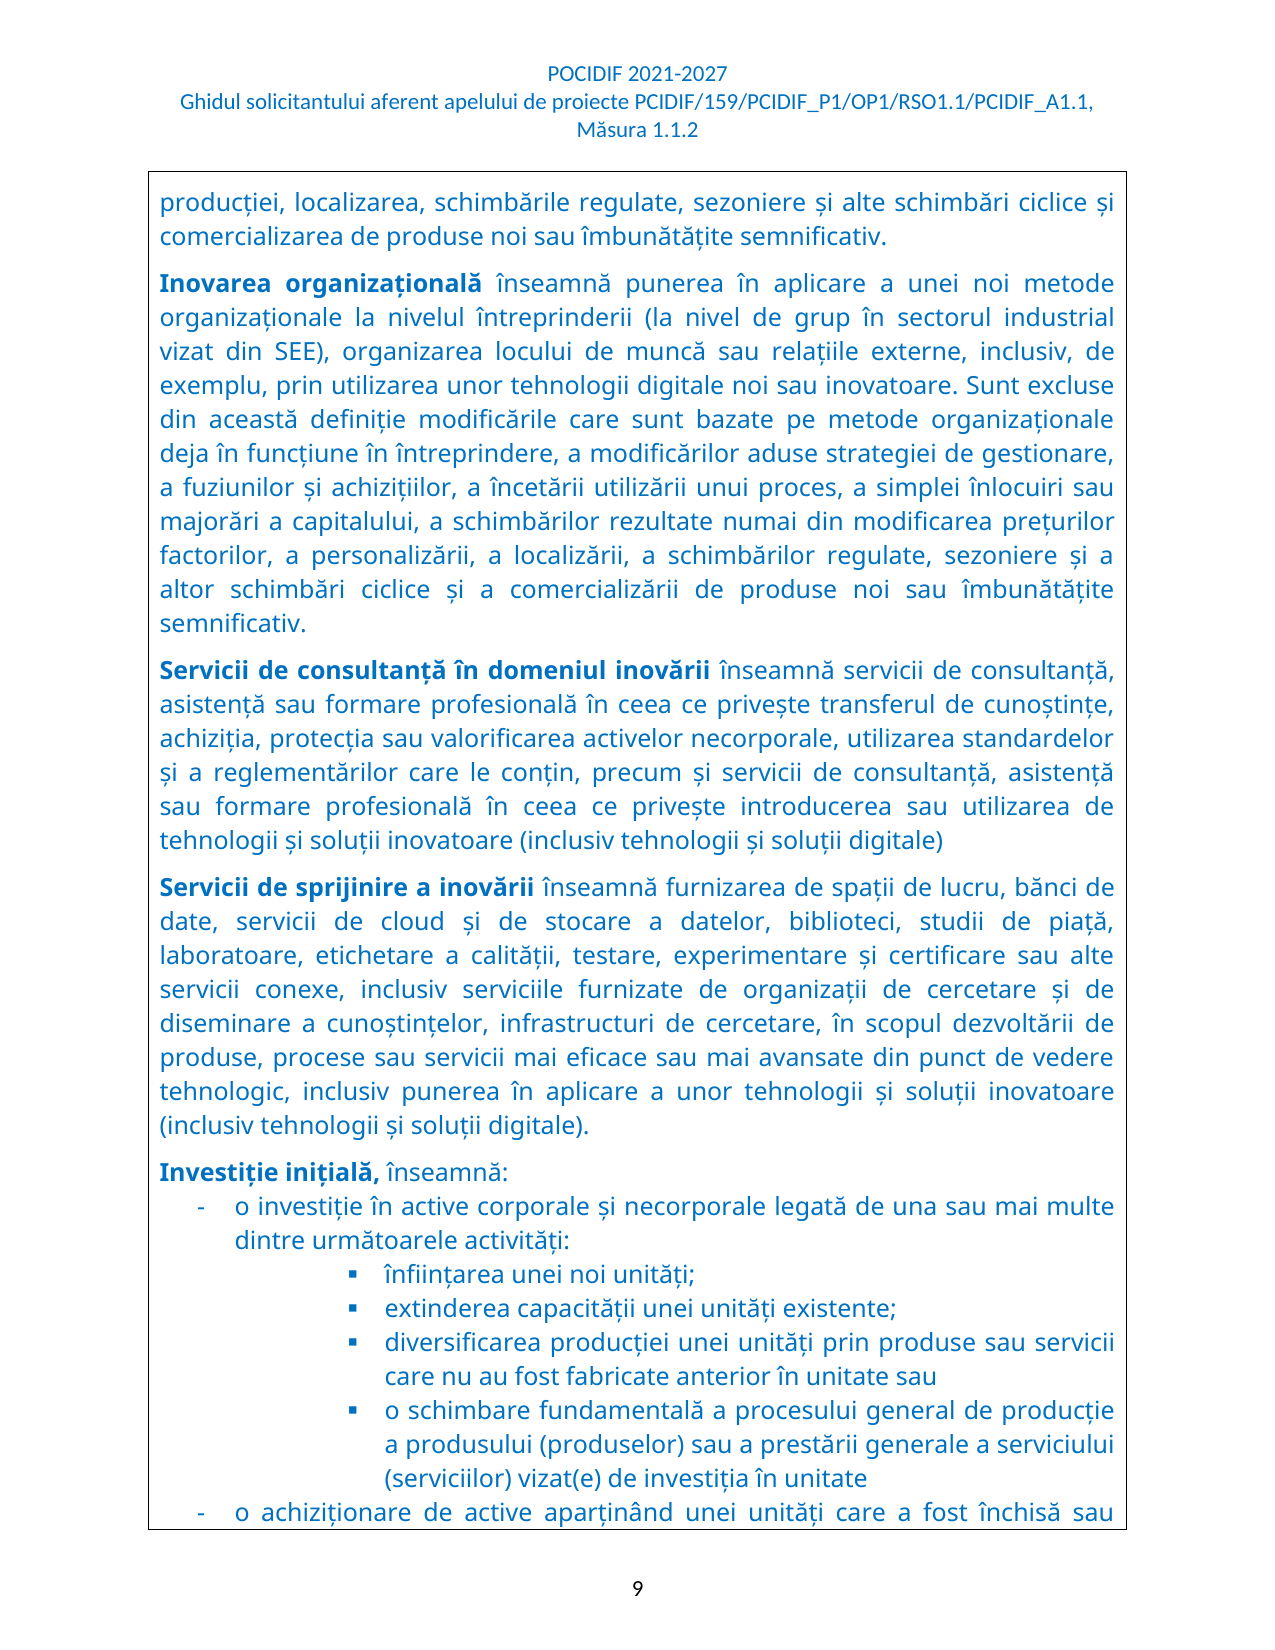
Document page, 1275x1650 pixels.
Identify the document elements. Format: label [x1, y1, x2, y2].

table_header [149, 172, 1126, 1529]
